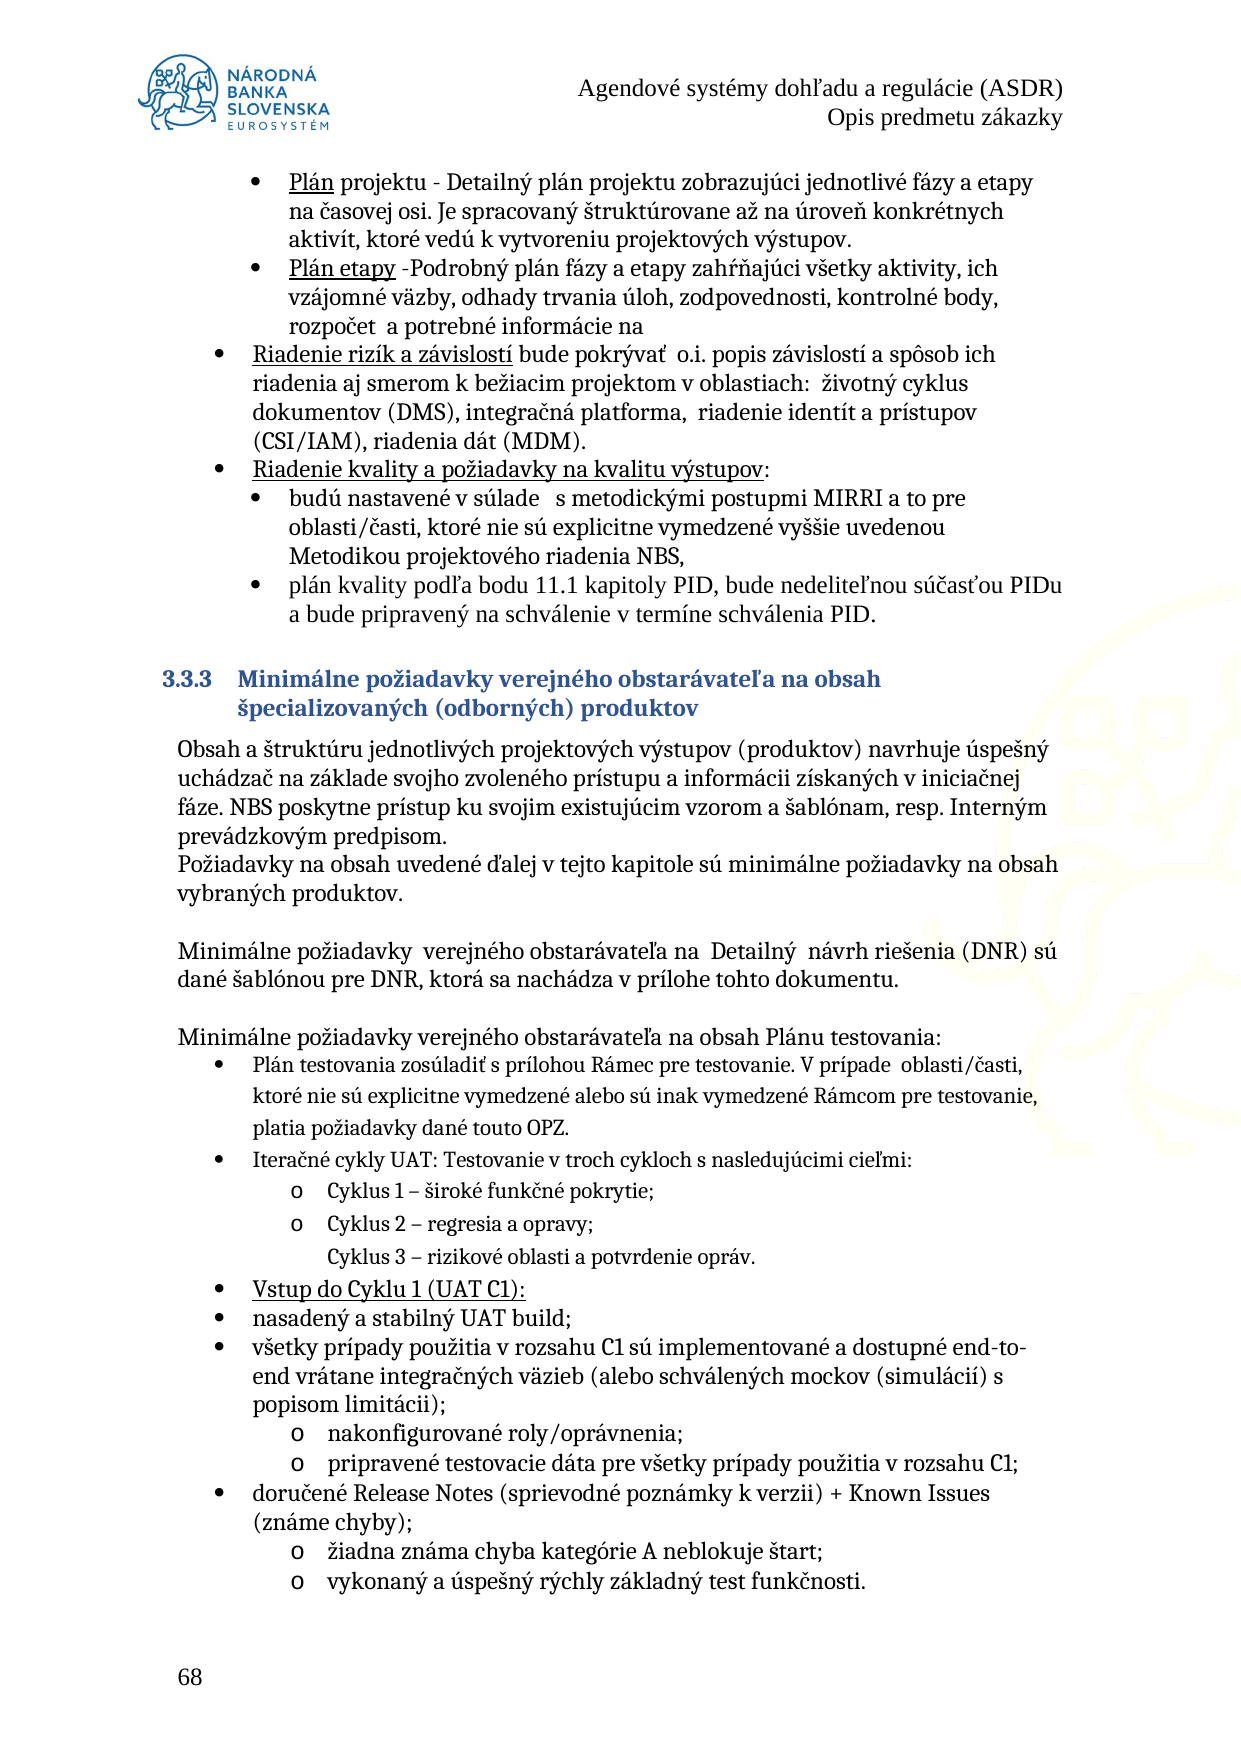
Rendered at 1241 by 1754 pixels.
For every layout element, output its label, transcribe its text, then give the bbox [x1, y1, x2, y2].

text Cyklus 3 – rizikové oblasti a potvrdenie opráv. [327, 1244, 1063, 1270]
list Iteračné cykly UAT: Testovanie v troch cykloch s nasledujúcimi cieľmi: [215, 1146, 1063, 1173]
list Plán projektu - Detailný plán projektu zobrazujúci jednotlivé fázy a etapy na časovej osi. Je spracovaný štruktúrovane až na úroveň konkrétnych aktivít, ktoré vedú k vytvoreniu projektových výstupov. [251, 168, 1063, 254]
subtitle Minimálne požiadavky verejného obstarávateľa na obsah špecializovaných (odborných) produktov [162, 665, 1063, 723]
text Minimálne požiadavky verejného obstarávateľa na obsah Plánu testovania: [177, 1023, 1063, 1052]
list plán kvality podľa bodu 11.1 kapitoly PID, bude nedeliteľnou súčasťou PIDu a bude pripravený na schválenie v termíne schválenia PID. [251, 570, 1063, 628]
list Cyklus 1 – široké funkčné pokrytie; [290, 1178, 1063, 1205]
list Cyklus 2 – regresia a opravy; [290, 1211, 1063, 1238]
text Požiadavky na obsah uvedené ďalej v tejto kapitole sú minimálne požiadavky na obsah vybraných produktov. [177, 850, 1063, 908]
list všetky prípady použitia v rozsahu C1 sú implementované a dostupné end-to-end vrátane integračných väzieb (alebo schválených mockov (simulácií) s popisom limitácii); [215, 1333, 1063, 1419]
list doručené Release Notes (sprievodné poznámky k verzii) + Known Issues (známe chyby); [215, 1479, 1063, 1537]
list Plán etapy -Podrobný plán fázy a etapy zahŕňajúci všetky aktivity, ich vzájomné väzby, odhady trvania úloh, zodpovednosti, kontrolné body, rozpočet a potrebné informácie na [251, 254, 1063, 340]
list nasadený a stabilný UAT build; [215, 1304, 1063, 1333]
list pripravené testovacie dáta pre všetky prípady použitia v rozsahu C1; [290, 1449, 1063, 1479]
list nakonfigurované roly/oprávnenia; [290, 1419, 1063, 1449]
list Riadenie kvality a požiadavky na kvalitu výstupov: [215, 455, 1063, 484]
picture [137, 51, 332, 134]
text Minimálne požiadavky verejného obstarávateľa na Detailný návrh riešenia (DNR) sú dané šablónou pre DNR, ktorá sa nachádza v prílohe tohto dokumentu. [177, 937, 1063, 994]
list vykonaný a úspešný rýchly základný test funkčnosti. [290, 1567, 1063, 1597]
list budú nastavené v súlade s metodickými postupmi MIRRI a to pre oblasti/časti, ktoré nie sú explicitne vymedzené vyššie uvedenou Metodikou projektového riadenia NBS, [251, 484, 1063, 570]
list Vstup do Cyklu 1 (UAT C1): [215, 1275, 1063, 1304]
list žiadna známa chyba kategórie A neblokuje štart; [290, 1537, 1063, 1567]
list Plán testovania zosúladiť s prílohou Rámec pre testovanie. V prípade oblasti/časti, ktoré nie sú explicitne vymedzené alebo sú inak vymedzené Rámcom pre testovanie, platia požiadavky dané touto OPZ. [215, 1052, 1063, 1141]
text Obsah a štruktúru jednotlivých projektových výstupov (produktov) navrhuje úspešný uchádzač na základe svojho zvoleného prístupu a informácii získaných v iniciačnej fáze. NBS poskytne prístup ku svojim existujúcim vzorom a šablónam, resp. Interným prevádzkovým predpisom. [177, 735, 1063, 850]
list Riadenie rizík a závislostí bude pokrývať o.i. popis závislostí a spôsob ich riadenia aj smerom k bežiacim projektom v oblastiach: životný cyklus dokumentov (DMS), integračná platforma, riadenie identít a prístupov (CSI/IAM), riadenia dát (MDM). [215, 340, 1063, 455]
